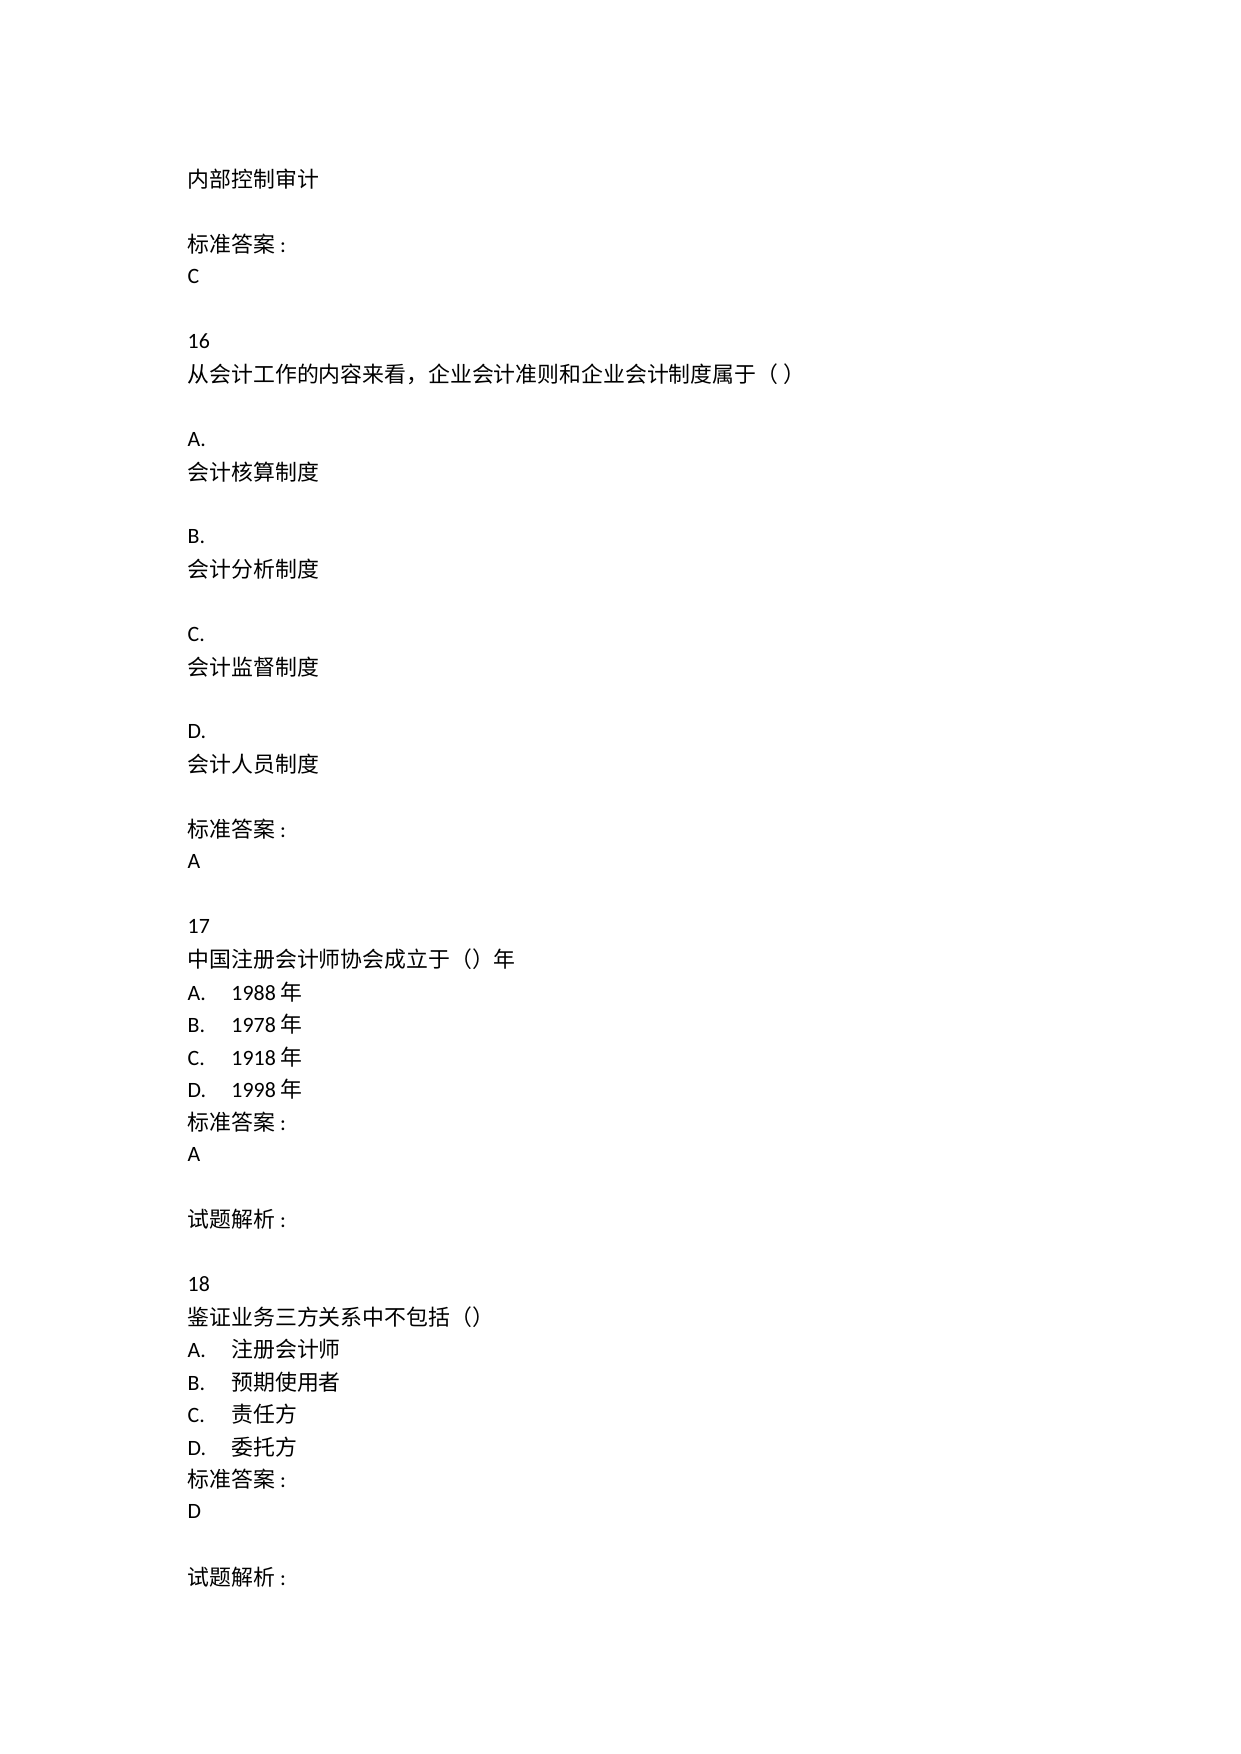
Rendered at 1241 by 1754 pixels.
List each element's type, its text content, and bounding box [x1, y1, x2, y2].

text D. 1998年 [187, 1072, 1053, 1104]
text B. [187, 519, 1053, 552]
text 18 [187, 1267, 1053, 1299]
text 16 [187, 324, 1053, 357]
text 会计核算制度 [187, 454, 1053, 487]
text B. 预期使用者 [187, 1364, 1053, 1397]
text 标准答案 : [187, 1462, 1053, 1494]
text A. 1988年 [187, 974, 1053, 1007]
text A [187, 844, 1053, 877]
text 中国注册会计师协会成立于（）年 [187, 942, 1053, 974]
text A. 注册会计师 [187, 1332, 1053, 1364]
text C. 1918年 [187, 1039, 1053, 1072]
text A [187, 1137, 1053, 1169]
text 标准答案 : [187, 227, 1053, 259]
text 标准答案 : [187, 1104, 1053, 1137]
text C. 责任方 [187, 1397, 1053, 1429]
text 标准答案 : [187, 812, 1053, 844]
text A. [187, 422, 1053, 454]
text 会计人员制度 [187, 747, 1053, 779]
text 试题解析 : [187, 1202, 1053, 1234]
text 试题解析 : [187, 1559, 1053, 1592]
text D [187, 1494, 1053, 1527]
text D. [187, 714, 1053, 747]
text 会计监督制度 [187, 649, 1053, 682]
text 从会计工作的内容来看，企业会计准则和企业会计制度属于（ ） [187, 357, 1053, 389]
text 会计分析制度 [187, 552, 1053, 584]
text 17 [187, 909, 1053, 942]
text B. 1978年 [187, 1007, 1053, 1039]
text C. [187, 617, 1053, 649]
text 内部控制审计 [187, 162, 1053, 194]
text C [187, 259, 1053, 292]
text D. 委托方 [187, 1429, 1053, 1462]
text 鉴证业务三方关系中不包括（） [187, 1299, 1053, 1332]
